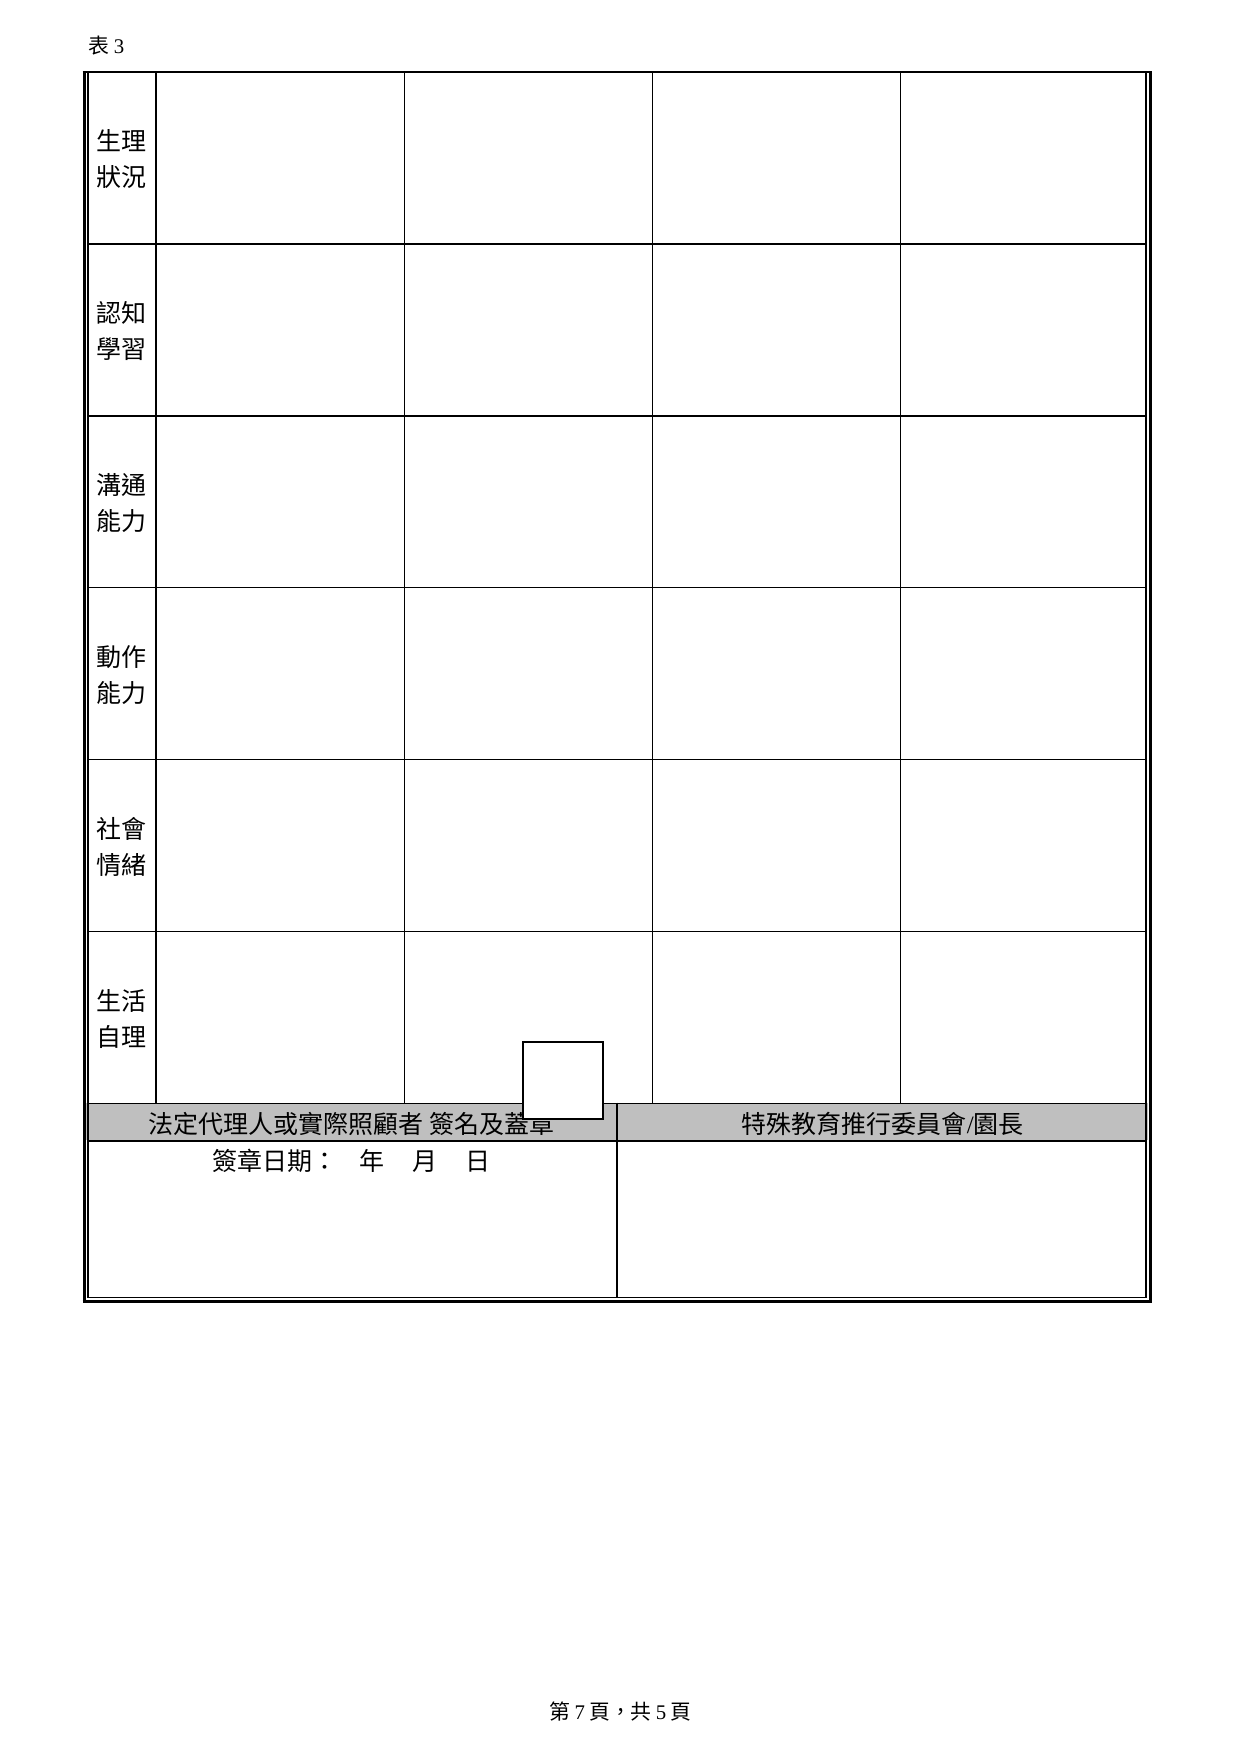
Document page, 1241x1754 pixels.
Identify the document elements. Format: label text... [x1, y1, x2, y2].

table_cell [653, 245, 900, 415]
table_cell [157, 932, 404, 1102]
table_cell 認知學習 [89, 245, 155, 415]
table_cell [901, 73, 1145, 243]
table_cell [901, 417, 1145, 587]
table_cell [405, 932, 652, 1102]
table_cell [405, 588, 652, 759]
table_cell [901, 245, 1145, 415]
table_cell [157, 245, 404, 415]
table_cell [653, 588, 900, 759]
table_cell [157, 73, 404, 243]
table_cell [653, 417, 900, 587]
table_cell 法定代理人或實際照顧者 簽名及蓋章 [89, 1104, 616, 1140]
table_cell [157, 417, 404, 587]
table_cell [653, 932, 900, 1102]
table_cell [405, 73, 652, 243]
table_cell [901, 588, 1145, 759]
table_cell [405, 417, 652, 587]
table_cell [901, 932, 1145, 1102]
table_cell [157, 588, 404, 759]
table_cell [405, 245, 652, 415]
table_cell 動作能力 [89, 588, 155, 759]
table_cell [901, 760, 1145, 931]
table_cell [405, 760, 652, 931]
table_cell 簽章日期： 年 月 日 [89, 1142, 616, 1297]
table_cell 社會情緒 [89, 760, 155, 931]
table_cell [653, 73, 900, 243]
table_cell 溝通能力 [89, 417, 155, 587]
table_cell [157, 760, 404, 931]
table_cell [653, 760, 900, 931]
table_cell 特殊教育推行委員會/園長 [618, 1104, 1145, 1140]
table_cell 生活自理 [89, 932, 155, 1102]
table_cell [618, 1142, 1145, 1297]
table_cell 生理狀況 [89, 73, 155, 243]
